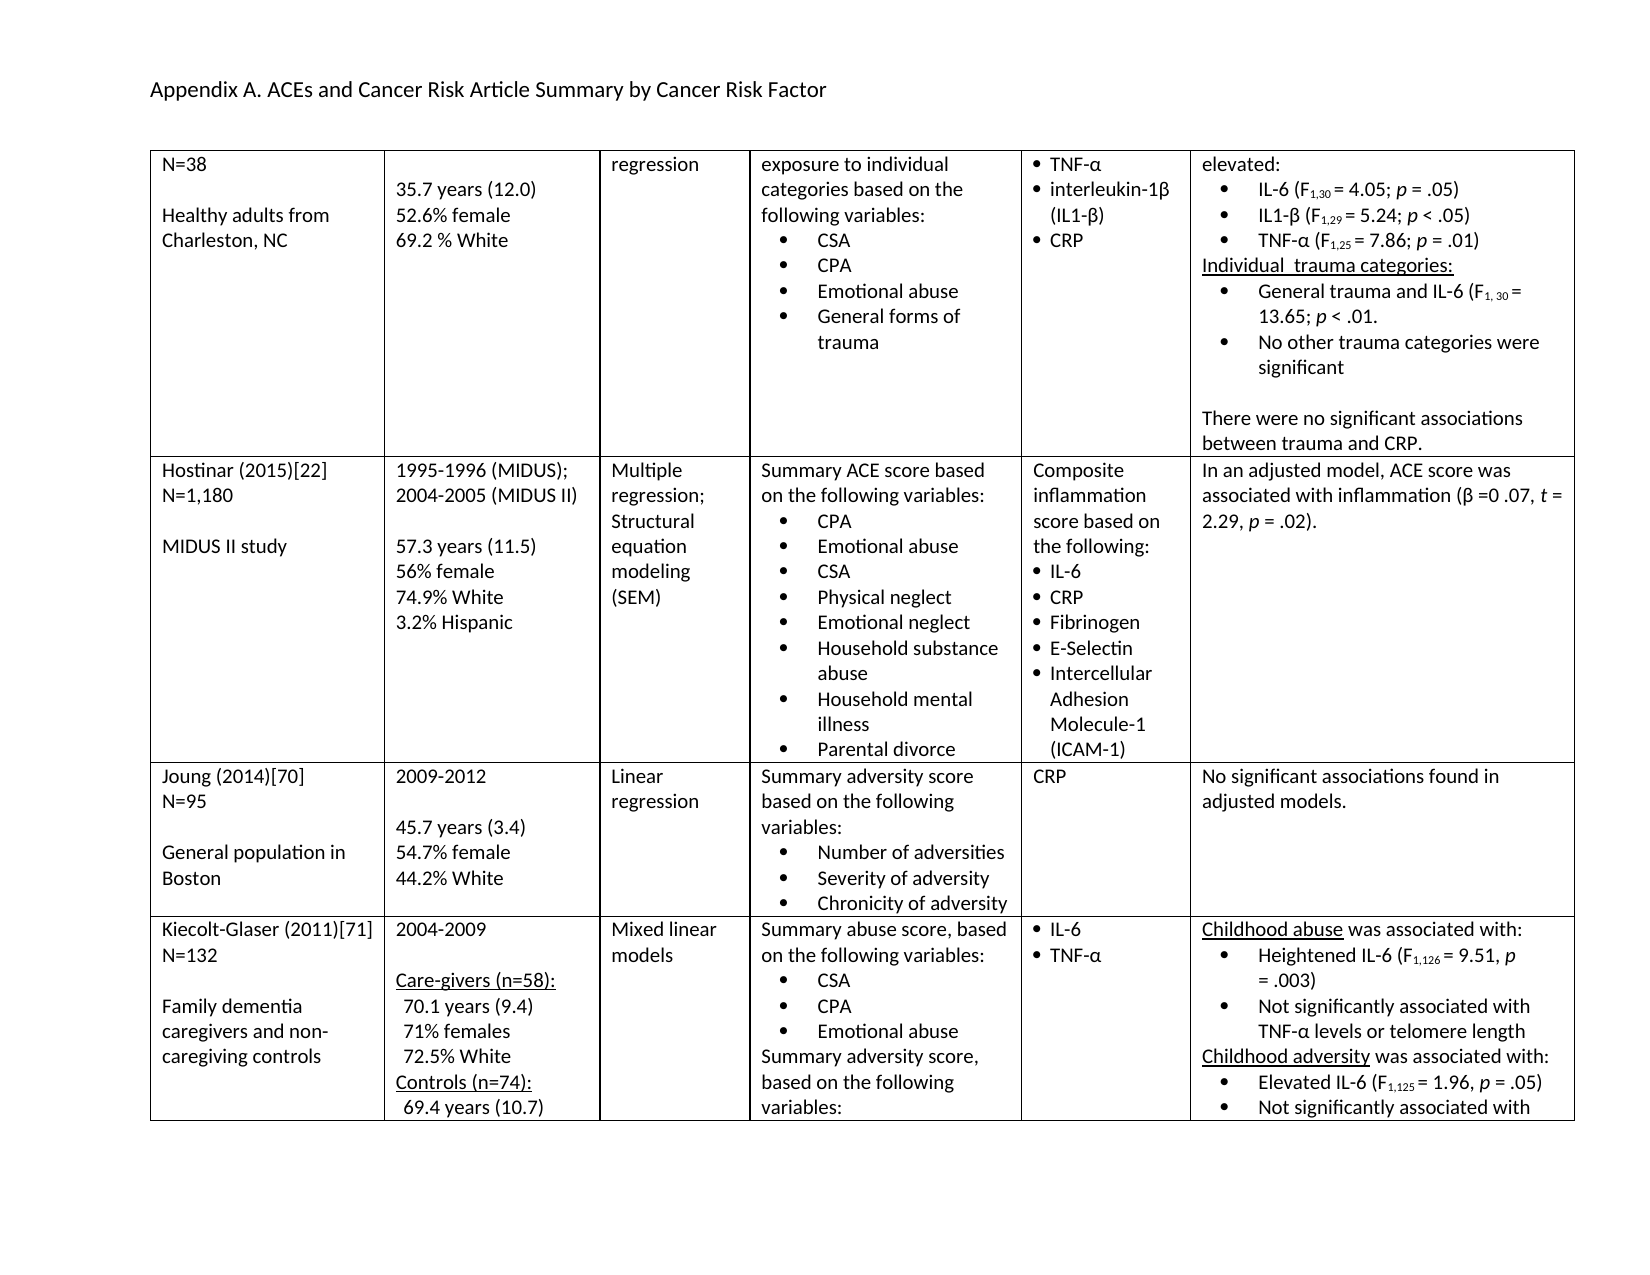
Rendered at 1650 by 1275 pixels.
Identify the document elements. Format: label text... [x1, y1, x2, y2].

table_cell IL-6 TNF-α [1022, 917, 1190, 1120]
table_cell Mixed linear models [601, 917, 749, 1120]
table_cell Joung (2014)[70] N=95 General population in Boston [151, 763, 384, 916]
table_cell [751, 151, 1021, 456]
table_cell Summary adversity score based on the following variables: Number of adversities Severity of adversity Chronicity of adversity [751, 763, 1021, 916]
table_cell In an adjusted model, ACE score was associated with inflammation (β =0 .07, t = 2.29, p = .02). [1191, 457, 1574, 762]
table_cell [151, 151, 384, 456]
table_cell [385, 917, 599, 1120]
table_cell CRP [1022, 763, 1190, 916]
table_cell Linear regression [601, 763, 749, 916]
table_cell Composite inflammation score based on the following: IL-6 CRP Fibrinogen E-Selectin Intercellular Adhesion Molecule-1 (ICAM-1) [1022, 457, 1190, 762]
table_cell 2009-2012 45.7 years (3.4) 54.7% female 44.2% White [385, 763, 599, 916]
table_cell Hostinar (2015)[22] N=1,180 MIDUS II study [151, 457, 384, 762]
table_cell Multiple regression; Structural equation modeling (SEM) [601, 457, 749, 762]
table_cell No significant associations found in adjusted models. [1191, 763, 1574, 916]
table_cell 1995-1996 (MIDUS); 2004-2005 (MIDUS II) 57.3 years (11.5) 56% female 74.9% White 3.2% Hispanic [385, 457, 599, 762]
table_cell Linear regression [601, 151, 749, 456]
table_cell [1191, 151, 1574, 456]
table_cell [751, 917, 1021, 1120]
table_cell Summary ACE score based on the following variables: CPA Emotional abuse CSA Physical neglect Emotional neglect Household substance abuse Household mental illness Parental divorce [751, 457, 1021, 762]
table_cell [151, 917, 384, 1120]
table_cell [1191, 917, 1574, 1120]
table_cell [1022, 151, 1190, 456]
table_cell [385, 151, 599, 456]
